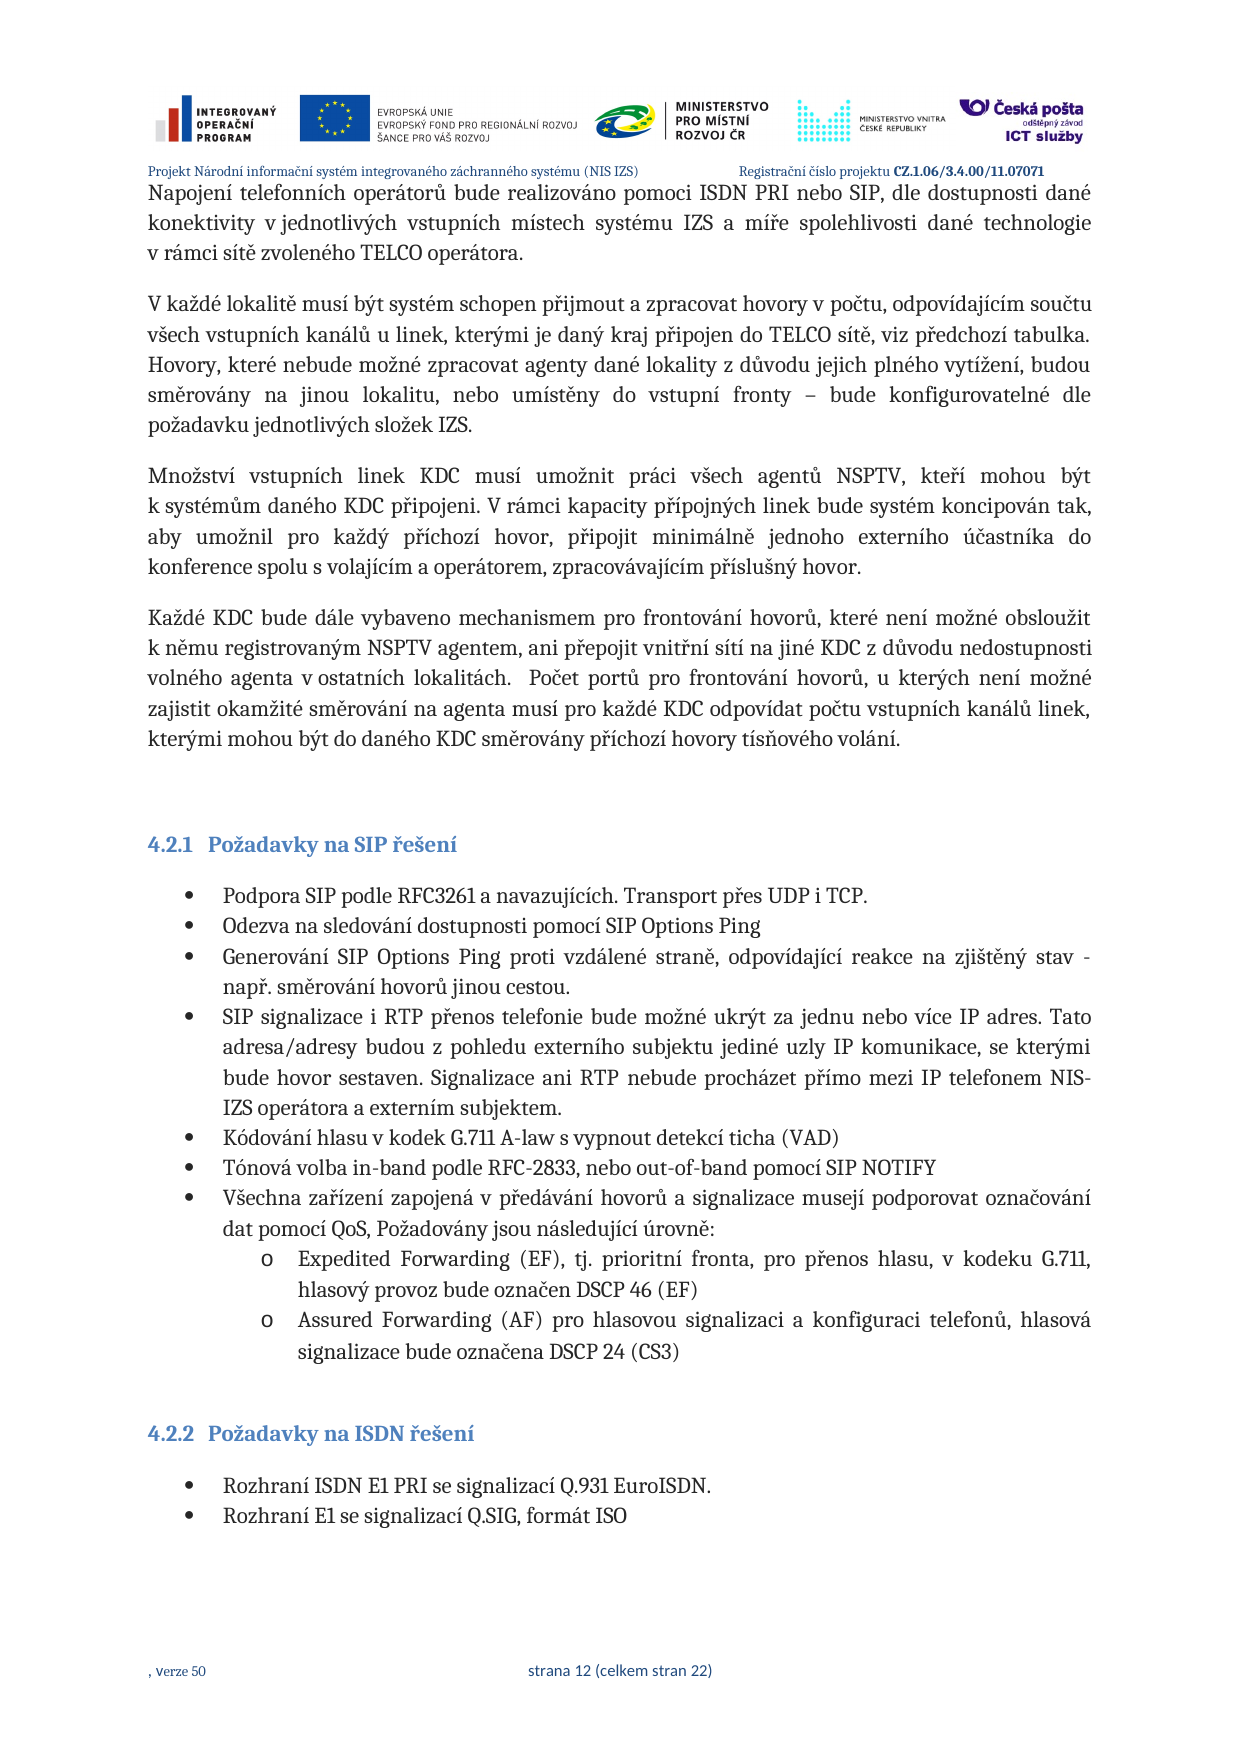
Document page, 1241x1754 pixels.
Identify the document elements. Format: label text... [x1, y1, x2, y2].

list Všechna zařízení zapojená v předávání hovorů a signalizace musejí podporovat označování dat pomocí QoS, Požadovány jsou následující úrovně: [185, 1185, 1092, 1242]
list Kódování hlasu v kodek G.711 A-law s vypnout detekcí ticha (VAD) [185, 1125, 1092, 1151]
list Assured Forwarding (AF) pro hlasovou signalizaci a konfiguraci telefonů, hlasová signalizace bude označena DSCP 24 (CS3) [260, 1307, 1092, 1365]
list Generování SIP Options Ping proti vzdálené straně, odpovídající reakce na zjištěný stav - např. směrování hovorů jinou cestou. [185, 943, 1092, 1000]
list Rozhraní ISDN E1 PRI se signalizací Q.931 EuroISDN. [185, 1473, 1092, 1499]
text Každé KDC bude dále vybaveno mechanismem pro frontování hovorů, které není možné obsloužit k němu registrovaným NSPTV agentem, ani přepojit vnitřní sítí na jiné KDC z důvodu nedostupnosti volného agenta v ostatních lokalitách. Počet portů pro frontování hovorů, u kterých není možné zajistit okamžité směrování na agenta musí pro každé KDC odpovídat počtu vstupních kanálů linek, kterými mohou být do daného KDC směrovány příchozí hovory tísňového volání. [148, 605, 1092, 752]
list SIP signalizace i RTP přenos telefonie bude možné ukrýt za jednu nebo více IP adres. Tato adresa/adresy budou z pohledu externího subjektu jediné uzly IP komunikace, se kterými bude hovor sestaven. Signalizace ani RTP nebude procházet přímo mezi IP telefonem NIS- IZS operátora a externím subjektem. [185, 1004, 1092, 1121]
text Množství vstupních linek KDC musí umožnit práci všech agentů NSPTV, kteří mohou být k systémům daného KDC připojeni. V rámci kapacity přípojných linek bude systém koncipován tak, aby umožnil pro každý příchozí hovor, připojit minimálně jednoho externího účastníka do konference spolu s volajícím a operátorem, zpracovávajícím příslušný hovor. [148, 463, 1092, 580]
text Napojení telefonních operátorů bude realizováno pomoci ISDN PRI nebo SIP, dle dostupnosti dané konektivity v jednotlivých vstupních místech systému IZS a míře spolehlivosti dané technologie v rámci sítě zvoleného TELCO operátora. [148, 180, 1092, 266]
picture [147, 86, 1091, 152]
subtitle Požadavky na SIP řešení [148, 832, 1092, 858]
list Rozhraní E1 se signalizací Q.SIG, formát ISO [185, 1503, 1092, 1529]
list Tónová volba in-band podle RFC-2833, nebo out-of-band pomocí SIP NOTIFY [185, 1155, 1092, 1181]
subtitle Požadavky na ISDN řešení [148, 1421, 1092, 1448]
text V každé lokalitě musí být systém schopen přijmout a zpracovat hovory v počtu, odpovídajícím součtu všech vstupních kanálů u linek, kterými je daný kraj připojen do TELCO sítě, viz předchozí tabulka. Hovory, které nebude možné zpracovat agenty dané lokality z důvodu jejich plného vytížení, budou směrovány na jinou lokalitu, nebo umístěny do vstupní fronty – bude konfigurovatelné dle požadavku jednotlivých složek IZS. [148, 291, 1092, 438]
list Podpora SIP podle RFC3261 a navazujících. Transport přes UDP i TCP. [185, 883, 1092, 909]
list Odezva na sledování dostupnosti pomocí SIP Options Ping [185, 913, 1092, 940]
list Expedited Forwarding (EF), tj. prioritní fronta, pro přenos hlasu, v kodeku G.711, hlasový provoz bude označen DSCP 46 (EF) [260, 1246, 1092, 1303]
